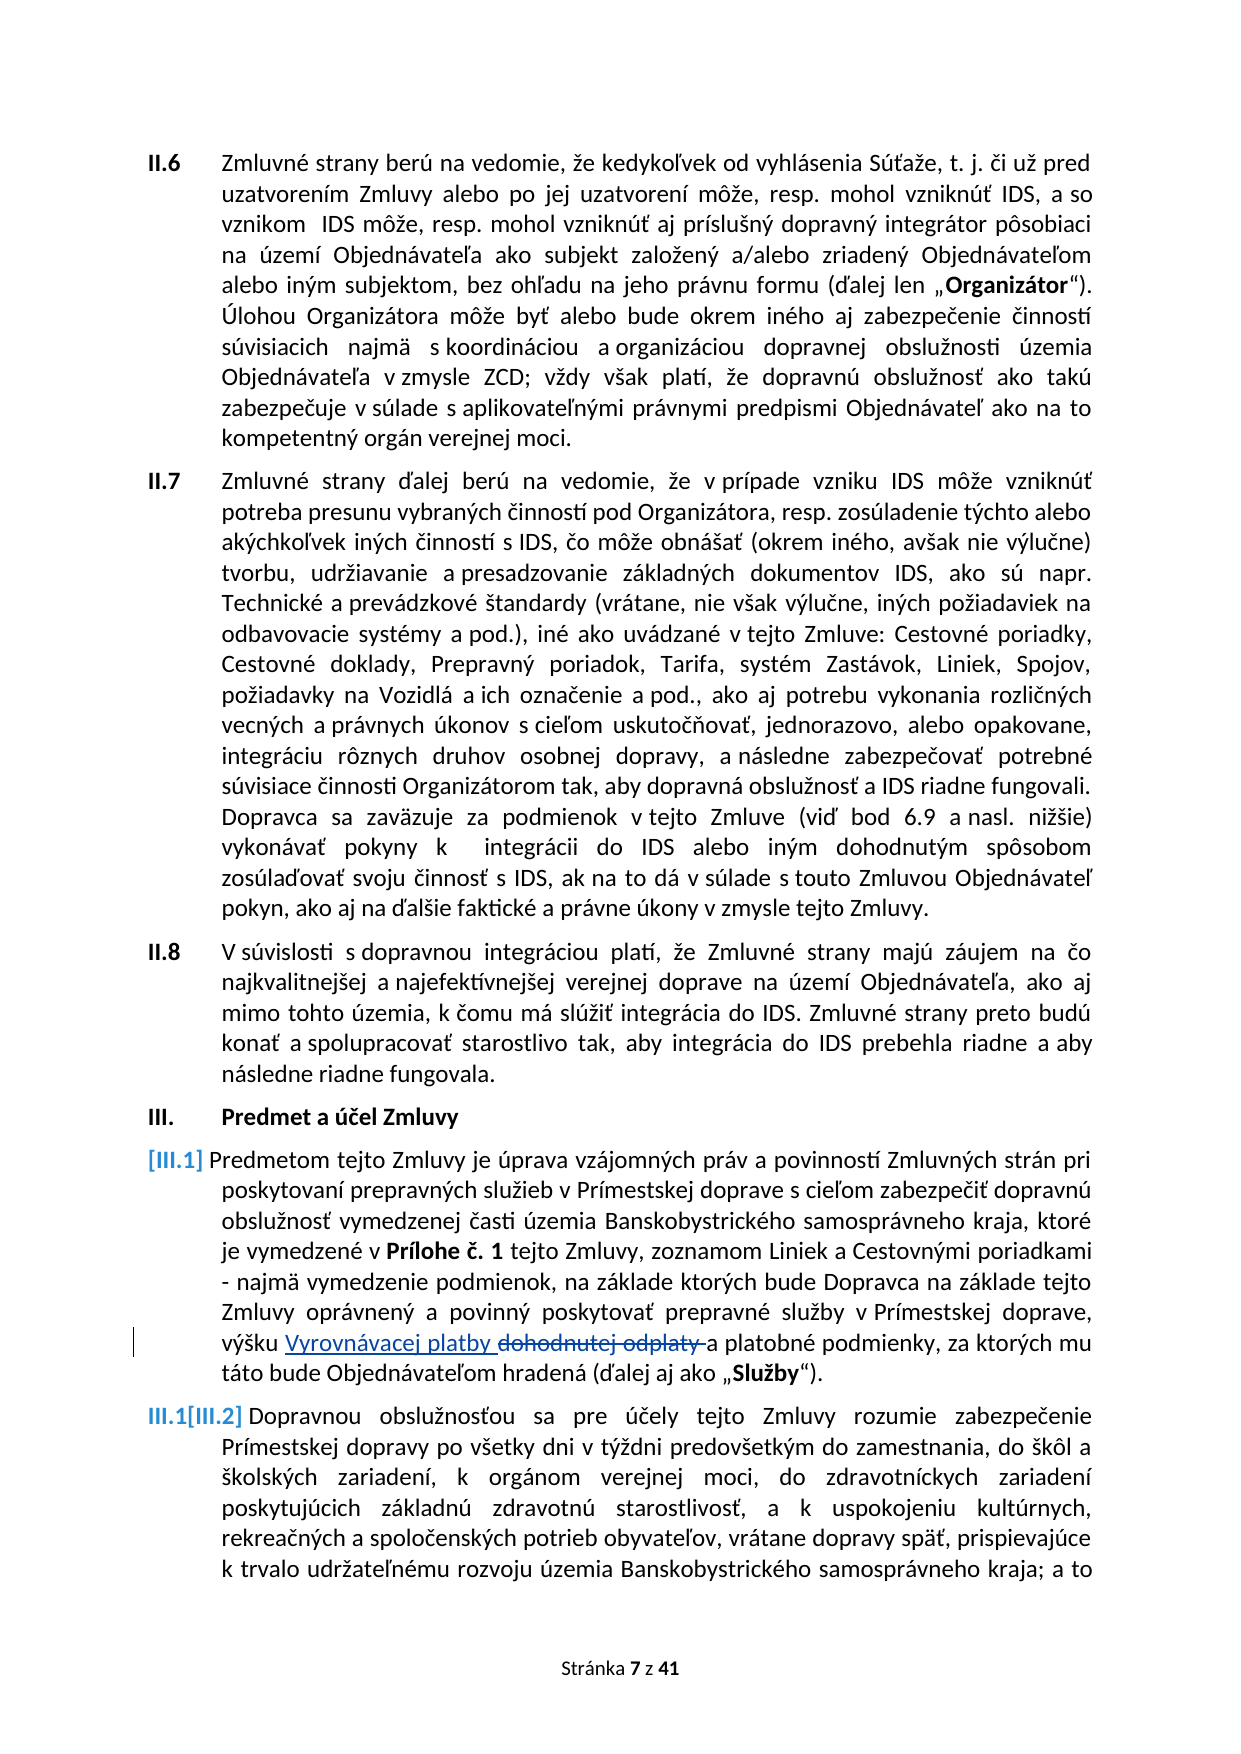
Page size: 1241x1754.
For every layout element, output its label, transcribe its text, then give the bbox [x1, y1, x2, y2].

subtitle Predmet a účel Zmluvy [148, 1101, 1093, 1131]
list Predmetom tejto Zmluvy je úprava vzájomných práv a povinností Zmluvných strán pri poskytovaní prepravných služieb v Prímestskej doprave s cieľom zabezpečiť dopravnú obslužnosť vymedzenej časti územia Banskobystrického samosprávneho kraja, ktoré je vymedzené v Prílohe č. 1 tejto Zmluvy, zoznamom Liniek a Cestovnými poriadkami - najmä vymedzenie podmienok, na základe ktorých bude Dopravca na základe tejto Zmluvy oprávnený a povinný poskytovať prepravné služby v Prímestskej doprave, výšku a platobné podmienky, za ktorých mu táto bude Objednávateľom hradená (ďalej aj ako „Služby“). [148, 1144, 1093, 1388]
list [148, 1400, 1093, 1583]
list V súvislosti s dopravnou integráciou platí, že Zmluvné strany majú záujem na čo najkvalitnejšej a najefektívnejšej verejnej doprave na území Objednávateľa, ako aj mimo tohto územia, k čomu má slúžiť integrácia do IDS. Zmluvné strany preto budú konať a spolupracovať starostlivo tak, aby integrácia do IDS prebehla riadne a aby následne riadne fungovala. [148, 936, 1093, 1088]
list Zmluvné strany berú na vedomie, že kedykoľvek od vyhlásenia Súťaže, t. j. či už pred uzatvorením Zmluvy alebo po jej uzatvorení môže, resp. mohol vzniknúť IDS, a so vznikom IDS môže, resp. mohol vzniknúť aj príslušný dopravný integrátor pôsobiaci na území Objednávateľa ako subjekt založený a/alebo zriadený Objednávateľom alebo iným subjektom, bez ohľadu na jeho právnu formu (ďalej len „Organizátor“). Úlohou Organizátora môže byť alebo bude okrem iného aj zabezpečenie činností súvisiacich najmä s koordináciou a organizáciou dopravnej obslužnosti územia Objednávateľa v zmysle ZCD; vždy však platí, že dopravnú obslužnosť ako takú zabezpečuje v súlade s aplikovateľnými právnymi predpismi Objednávateľ ako na to kompetentný orgán verejnej moci. [148, 148, 1093, 453]
list Zmluvné strany ďalej berú na vedomie, že v prípade vzniku IDS môže vzniknúť potreba presunu vybraných činností pod Organizátora, resp. zosúladenie týchto alebo akýchkoľvek iných činností s IDS, čo môže obnášať (okrem iného, avšak nie výlučne) tvorbu, udržiavanie a presadzovanie základných dokumentov IDS, ako sú napr. Technické a prevádzkové štandardy (vrátane, nie však výlučne, iných požiadaviek na odbavovacie systémy a pod.), iné ako uvádzané v tejto Zmluve: Cestovné poriadky, Cestovné doklady, Prepravný poriadok, Tarifa, systém Zastávok, Liniek, Spojov, požiadavky na Vozidlá a ich označenie a pod., ako aj potrebu vykonania rozličných vecných a právnych úkonov s cieľom uskutočňovať, jednorazovo, alebo opakovane, integráciu rôznych druhov osobnej dopravy, a následne zabezpečovať potrebné súvisiace činnosti Organizátorom tak, aby dopravná obslužnosť a IDS riadne fungovali. Dopravca sa zaväzuje za podmienok v tejto Zmluve (viď bod 6.9 a nasl. nižšie) vykonávať pokyny k integrácii do IDS alebo iným dohodnutým spôsobom zosúlaďovať svoju činnosť s IDS, ak na to dá v súlade s touto Zmluvou Objednávateľ pokyn, ako aj na ďalšie faktické a právne úkony v zmysle tejto Zmluvy. [148, 465, 1093, 923]
